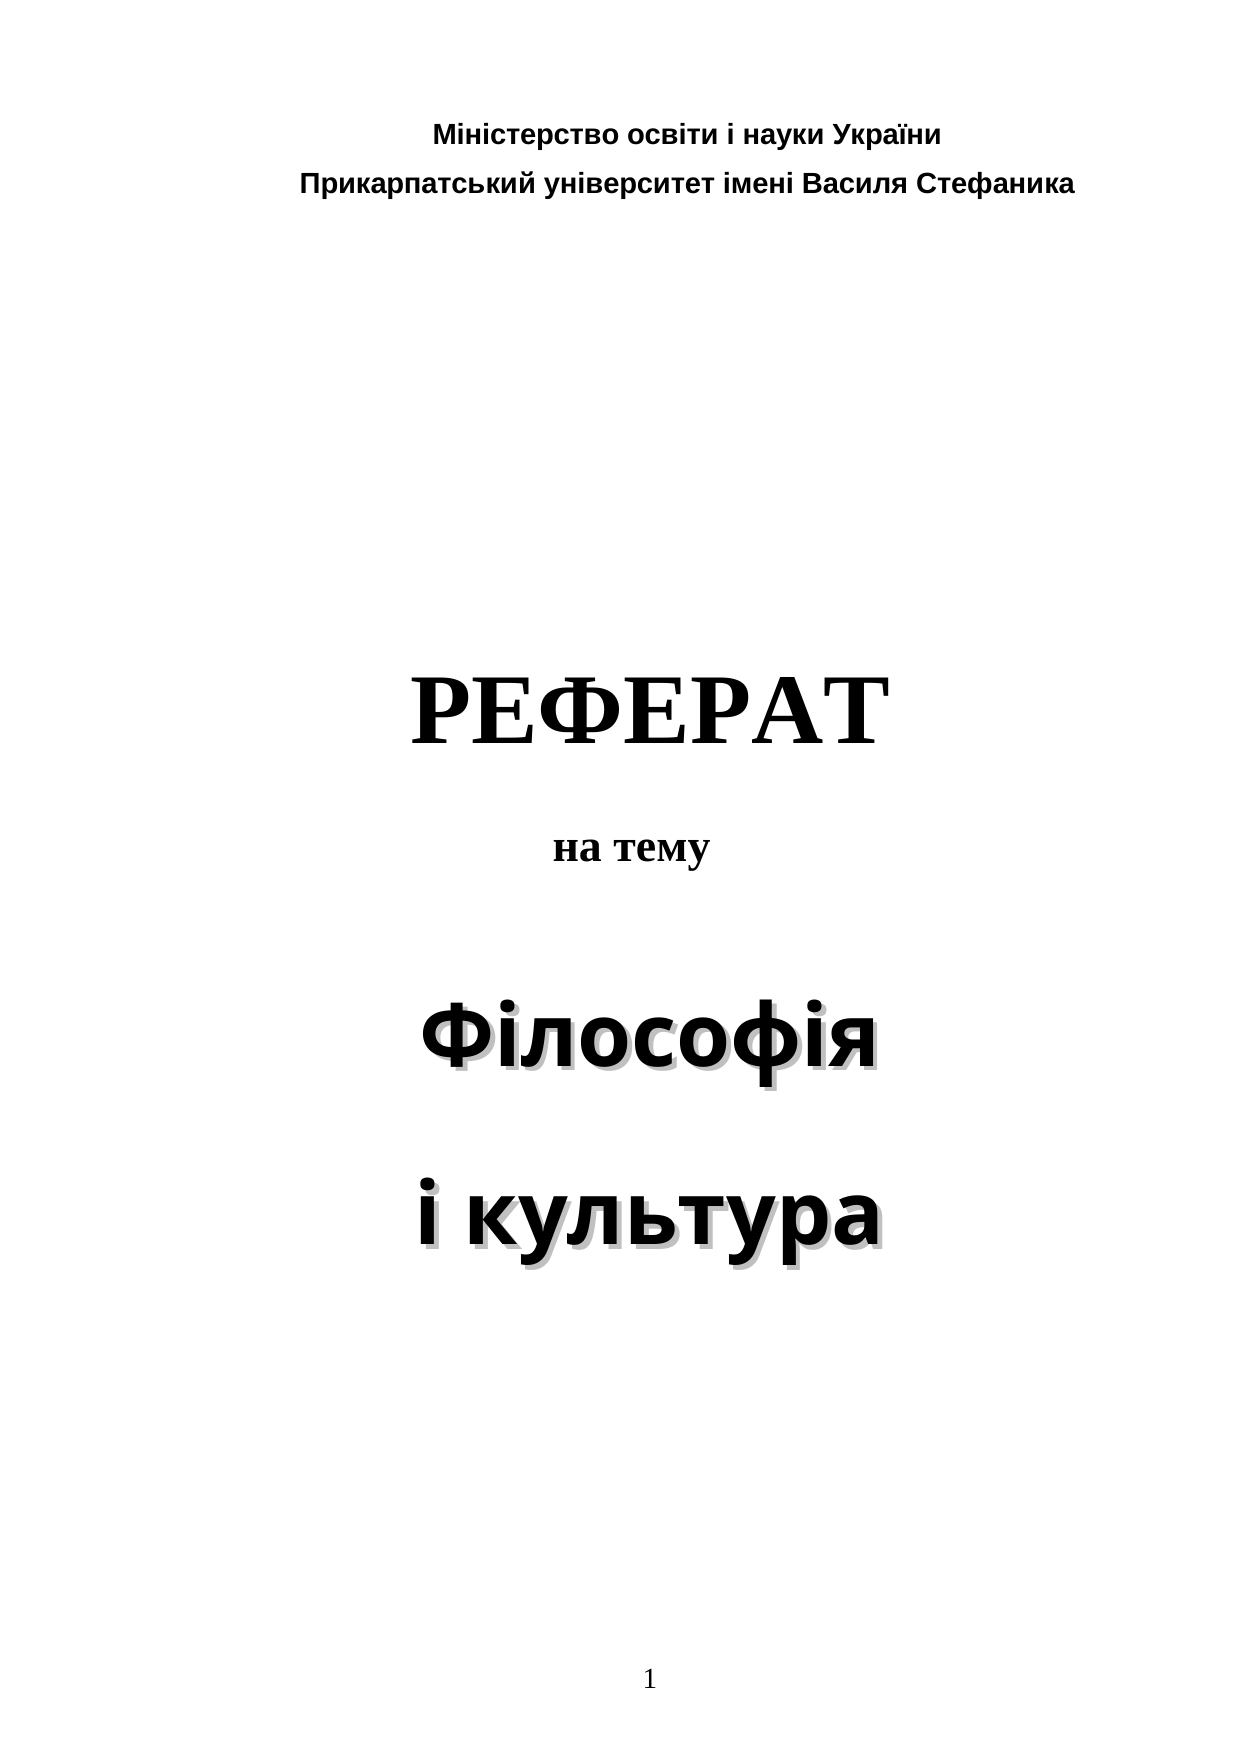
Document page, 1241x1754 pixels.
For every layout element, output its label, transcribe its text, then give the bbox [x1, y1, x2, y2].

text на тему [477, 820, 1122, 871]
subtitle Прикарпатський університет імені Василя Стефаника [177, 167, 1122, 199]
text і культура [177, 1151, 1122, 1270]
title Міністерство освіти і науки України [177, 118, 1122, 151]
subtitle РЕФЕРАТ [177, 654, 1122, 765]
text Філософія [177, 972, 1122, 1091]
